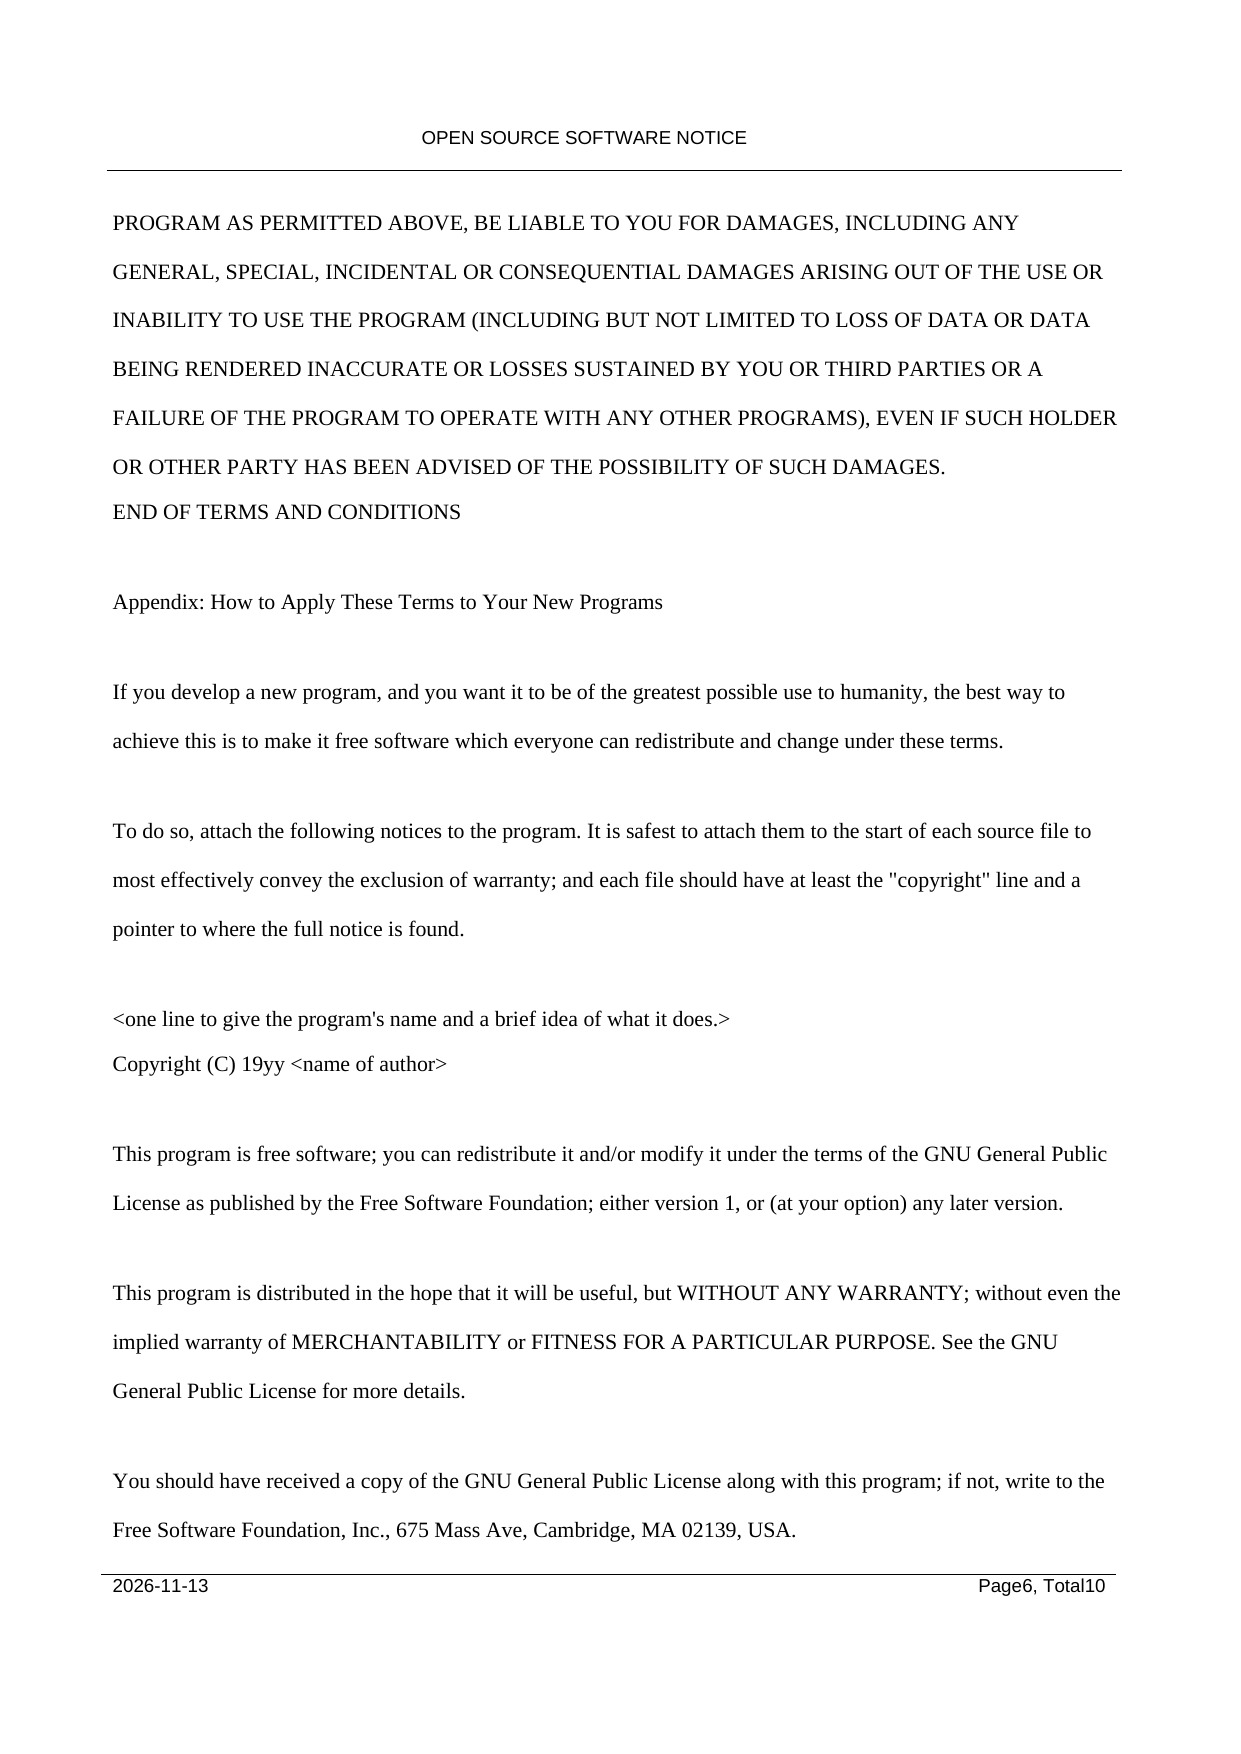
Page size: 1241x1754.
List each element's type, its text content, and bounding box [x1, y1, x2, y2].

text To do so, attach the following notices to the program. It is safest to attach them to the start of each source file to most effectively convey the exclusion of warranty; and each file should have at least the "copyright" line and a pointer to where the full notice is found. [112, 814, 1128, 944]
text <one line to give the program's name and a brief idea of what it does.> [112, 1002, 1128, 1035]
text If you develop a new program, and you want it to be of the greatest possible use to humanity, the best way to achieve this is to make it free software which everyone can redistribute and change under these terms. [112, 676, 1128, 757]
text Appendix: How to Apply These Terms to Your New Programs [112, 585, 1128, 618]
text This program is distributed in the hope that it will be useful, but WITHOUT ANY WARRANTY; without even the implied warranty of MERCHANTABILITY or FITNESS FOR A PARTICULAR PURPOSE. See the GNU General Public License for more details. [112, 1277, 1128, 1407]
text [112, 206, 1128, 483]
text This program is free software; you can redistribute it and/or modify it under the terms of the GNU General Public License as published by the Free Software Foundation; either version 1, or (at your option) any later version. [112, 1138, 1128, 1219]
text END OF TERMS AND CONDITIONS [112, 495, 1128, 528]
text You should have received a copy of the GNU General Public License along with this program; if not, write to the Free Software Foundation, Inc., 675 Mass Ave, Cambridge, MA 02139, USA. [112, 1464, 1128, 1546]
text Copyright (C) 19yy <name of author> [112, 1047, 1128, 1080]
